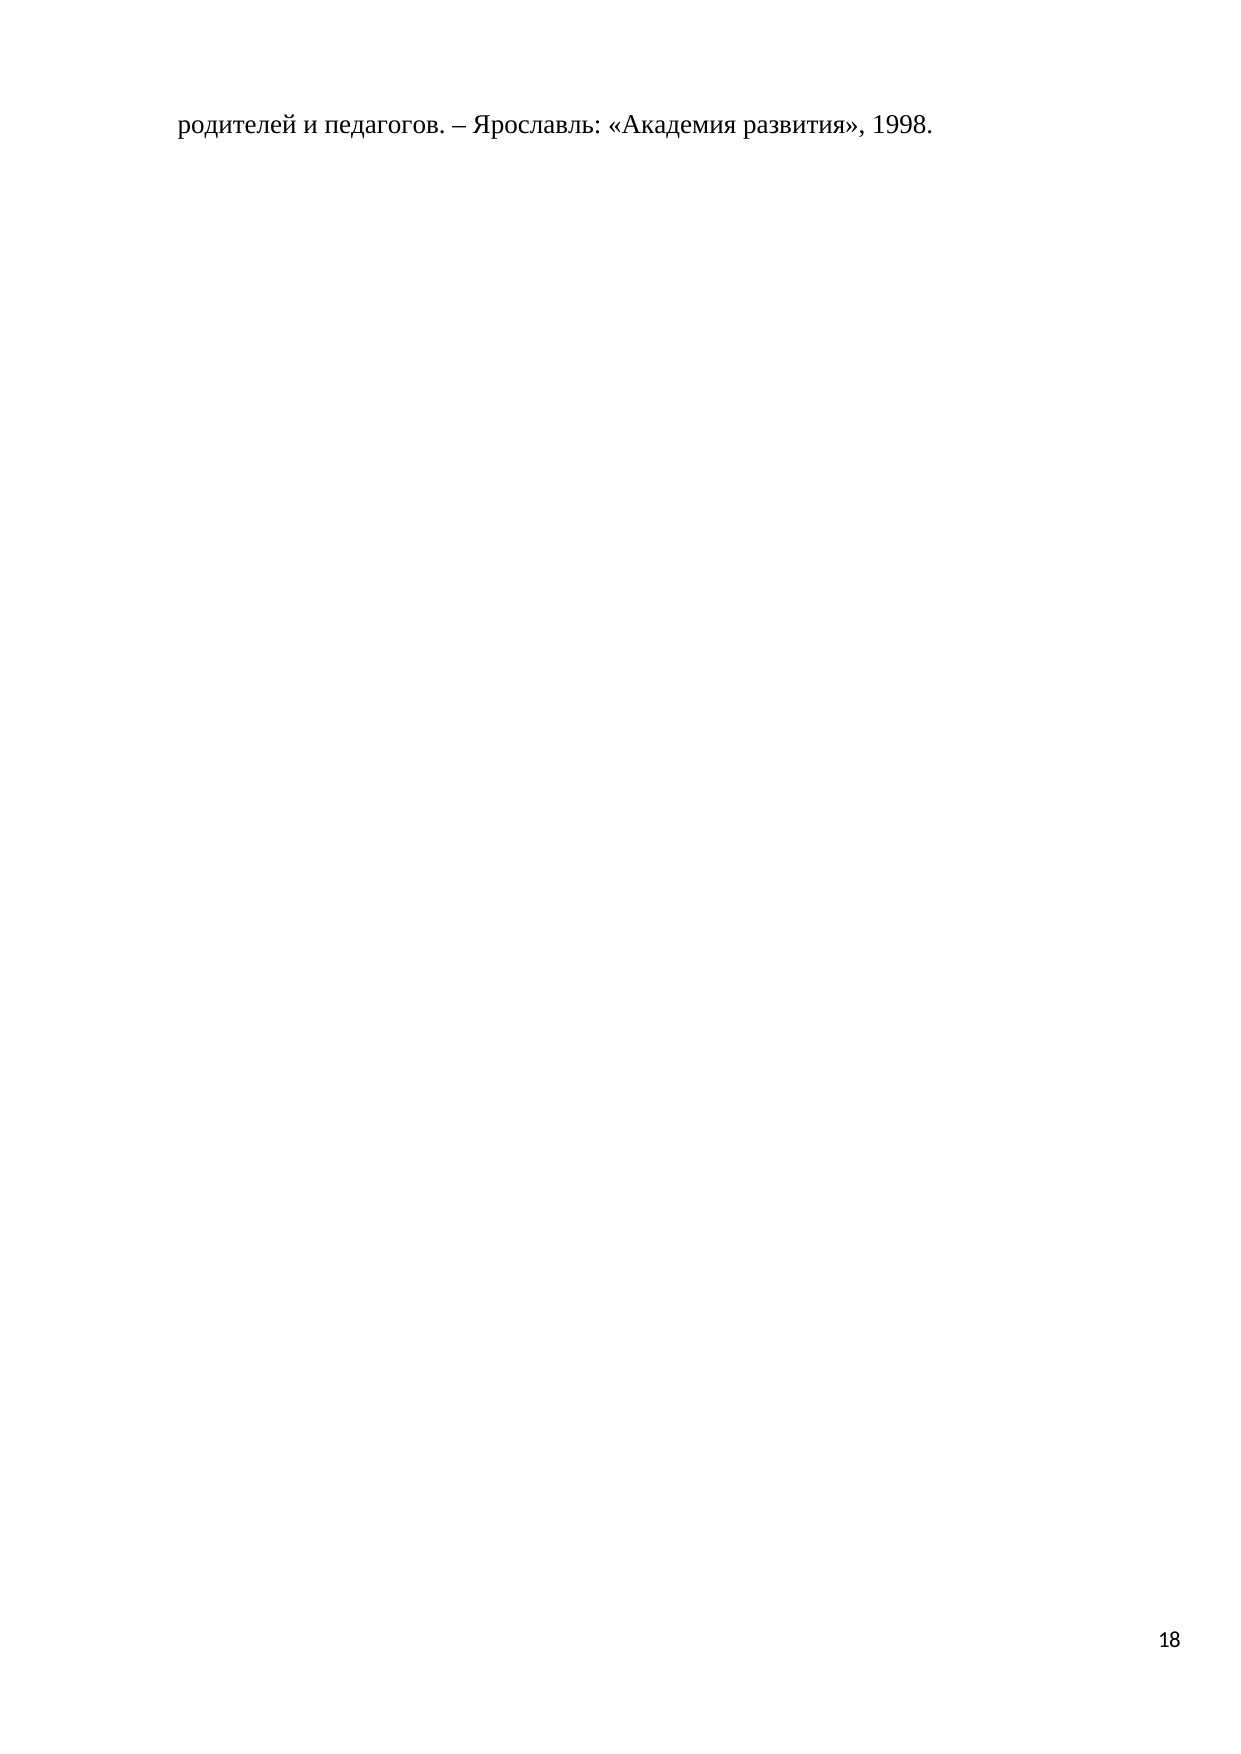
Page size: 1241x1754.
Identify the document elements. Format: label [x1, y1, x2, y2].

list [177, 108, 1181, 139]
